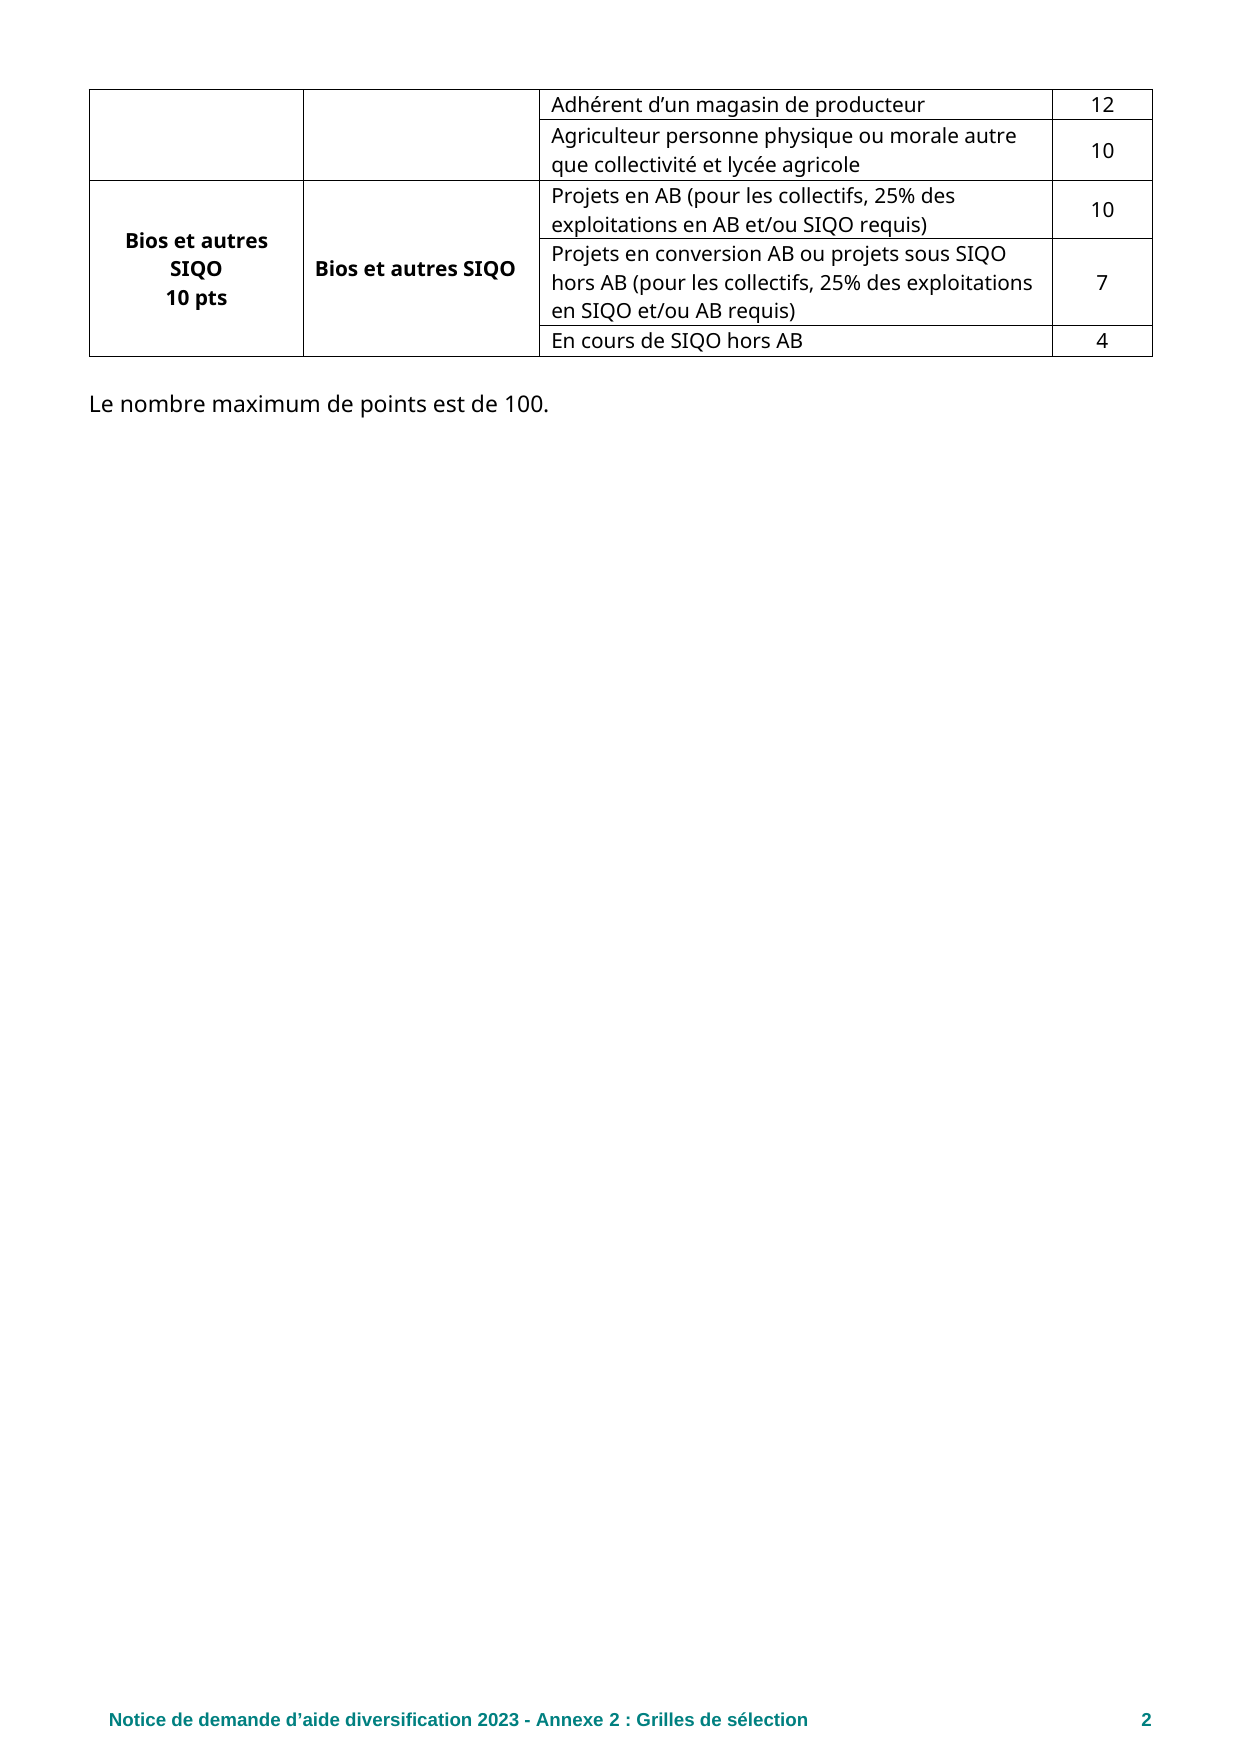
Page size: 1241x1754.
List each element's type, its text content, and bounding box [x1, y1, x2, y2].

table_cell Projets en AB (pour les collectifs, 25% des exploitations en AB et/ou SIQO requis) [540, 181, 1052, 238]
table_cell Agriculteur personne physique ou morale autre que collectivité et lycée agricole [540, 120, 1052, 180]
table_cell Bios et autres SIQO [304, 181, 539, 356]
table_cell En cours de SIQO hors AB [540, 326, 1052, 356]
table_cell Projets en conversion AB ou projets sous SIQO hors AB (pour les collectifs, 25% des exploitations en SIQO et/ou AB requis) [540, 239, 1052, 324]
table_cell 12 [1053, 90, 1152, 119]
table_cell 10 [1053, 120, 1152, 180]
table_cell 10 [1053, 181, 1152, 238]
text Le nombre maximum de points est de 100. [89, 388, 1152, 419]
table_cell Bios et autres SIQO 10 pts [90, 181, 303, 356]
table_cell Adhérent d’un magasin de producteur [540, 90, 1052, 119]
table_cell 7 [1053, 239, 1152, 324]
table_cell 4 [1053, 326, 1152, 356]
